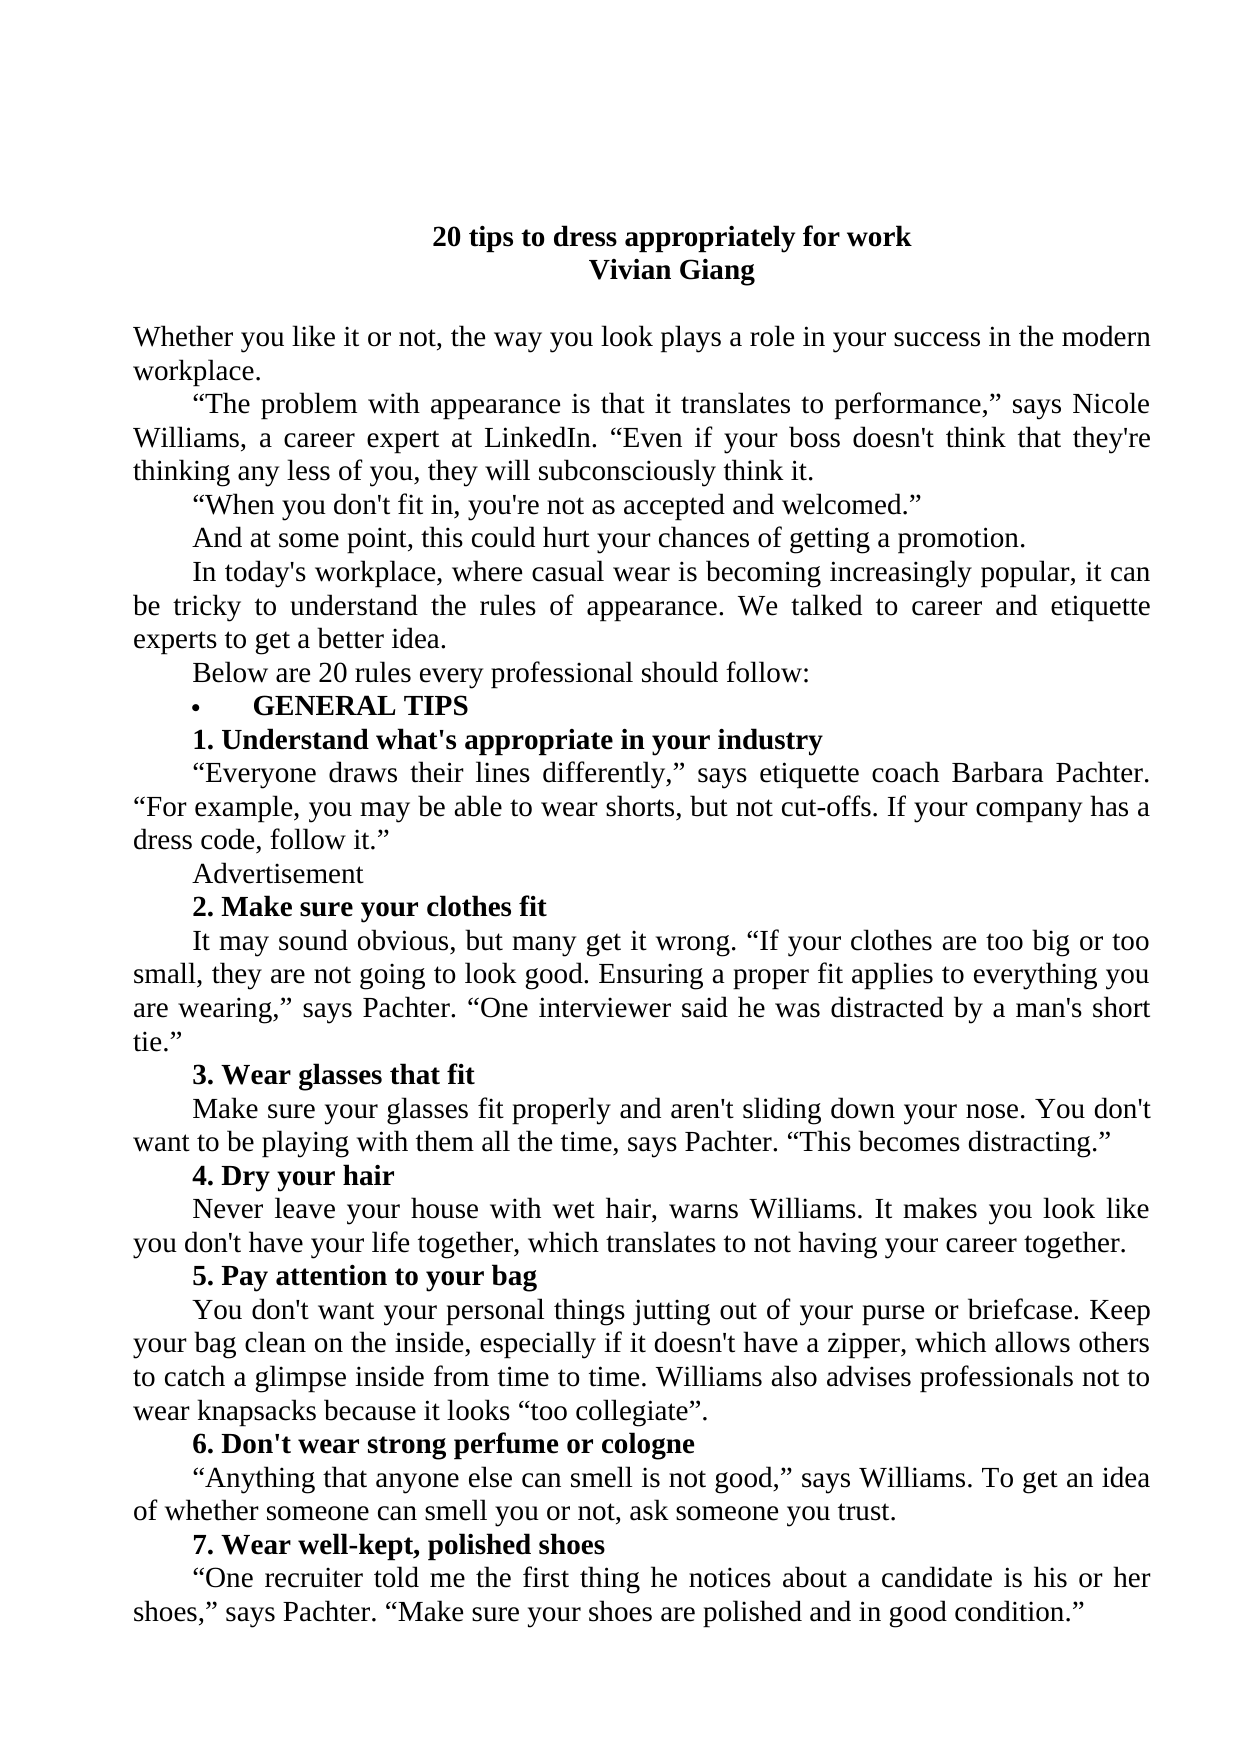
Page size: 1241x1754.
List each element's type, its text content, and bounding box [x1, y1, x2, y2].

text 3. Wear glasses that fit [133, 1057, 1152, 1091]
list GENERAL TIPS [133, 688, 1152, 722]
text In today's workplace, where casual wear is becoming increasingly popular, it can be tricky to understand the rules of appearance. We talked to career and etiquette experts to get a better idea. [133, 554, 1152, 655]
text “Anything that anyone else can smell is not good,” says Williams. To get an idea of whether someone can smell you or not, ask someone you trust. [133, 1460, 1152, 1527]
text 6. Don't wear strong perfume or cologne [133, 1426, 1152, 1460]
text Vivian Giang [133, 252, 1152, 286]
text 5. Pay attention to your bag [133, 1258, 1152, 1292]
text 4. Dry your hair [133, 1158, 1152, 1191]
text Below are 20 rules every professional should follow: [133, 655, 1152, 688]
text “The problem with appearance is that it translates to performance,” says Nicole Williams, a career expert at LinkedIn. “Even if your boss doesn't think that they're thinking any less of you, they will subconsciously think it. [133, 386, 1152, 487]
text “When you don't fit in, you're not as accepted and welcomed.” [133, 487, 1152, 521]
text “One recruiter told me the first thing he notices about a candidate is his or her shoes,” says Pachter. “Make sure your shoes are polished and in good condition.” [133, 1560, 1152, 1627]
text It may sound obvious, but many get it wrong. “If your clothes are too big or too small, they are not going to look good. Ensuring a proper fit applies to everything you are wearing,” says Pachter. “One interviewer said he was distracted by a man's short tie.” [133, 923, 1152, 1057]
text “Everyone draws their lines differently,” says etiquette coach Barbara Pachter. “For example, you may be able to wear shorts, but not cut-offs. If your company has a dress code, follow it.” [133, 755, 1152, 856]
text Make sure your glasses fit properly and aren't sliding down your nose. You don't want to be playing with them all the time, says Pachter. “This becomes distracting.” [133, 1091, 1152, 1158]
text 7. Wear well-kept, polished shoes [133, 1527, 1152, 1560]
text And at some point, this could hurt your chances of getting a promotion. [133, 521, 1152, 554]
text Whether you like it or not, the way you look plays a role in your success in the modern workplace. [133, 286, 1152, 386]
text 20 tips to dress appropriately for work [133, 219, 1152, 252]
text 2. Make sure your clothes fit [133, 889, 1152, 923]
text Never leave your house with wet hair, warns Williams. It makes you look like you don't have your life together, which translates to not having your career together. [133, 1191, 1152, 1258]
text 1. Understand what's appropriate in your industry [133, 722, 1152, 755]
text You don't want your personal things jutting out of your purse or briefcase. Keep your bag clean on the inside, especially if it doesn't have a zipper, which allows others to catch a glimpse inside from time to time. Williams also advises professionals not to wear knapsacks because it looks “too collegiate”. [133, 1292, 1152, 1426]
text Advertisement [133, 856, 1152, 889]
